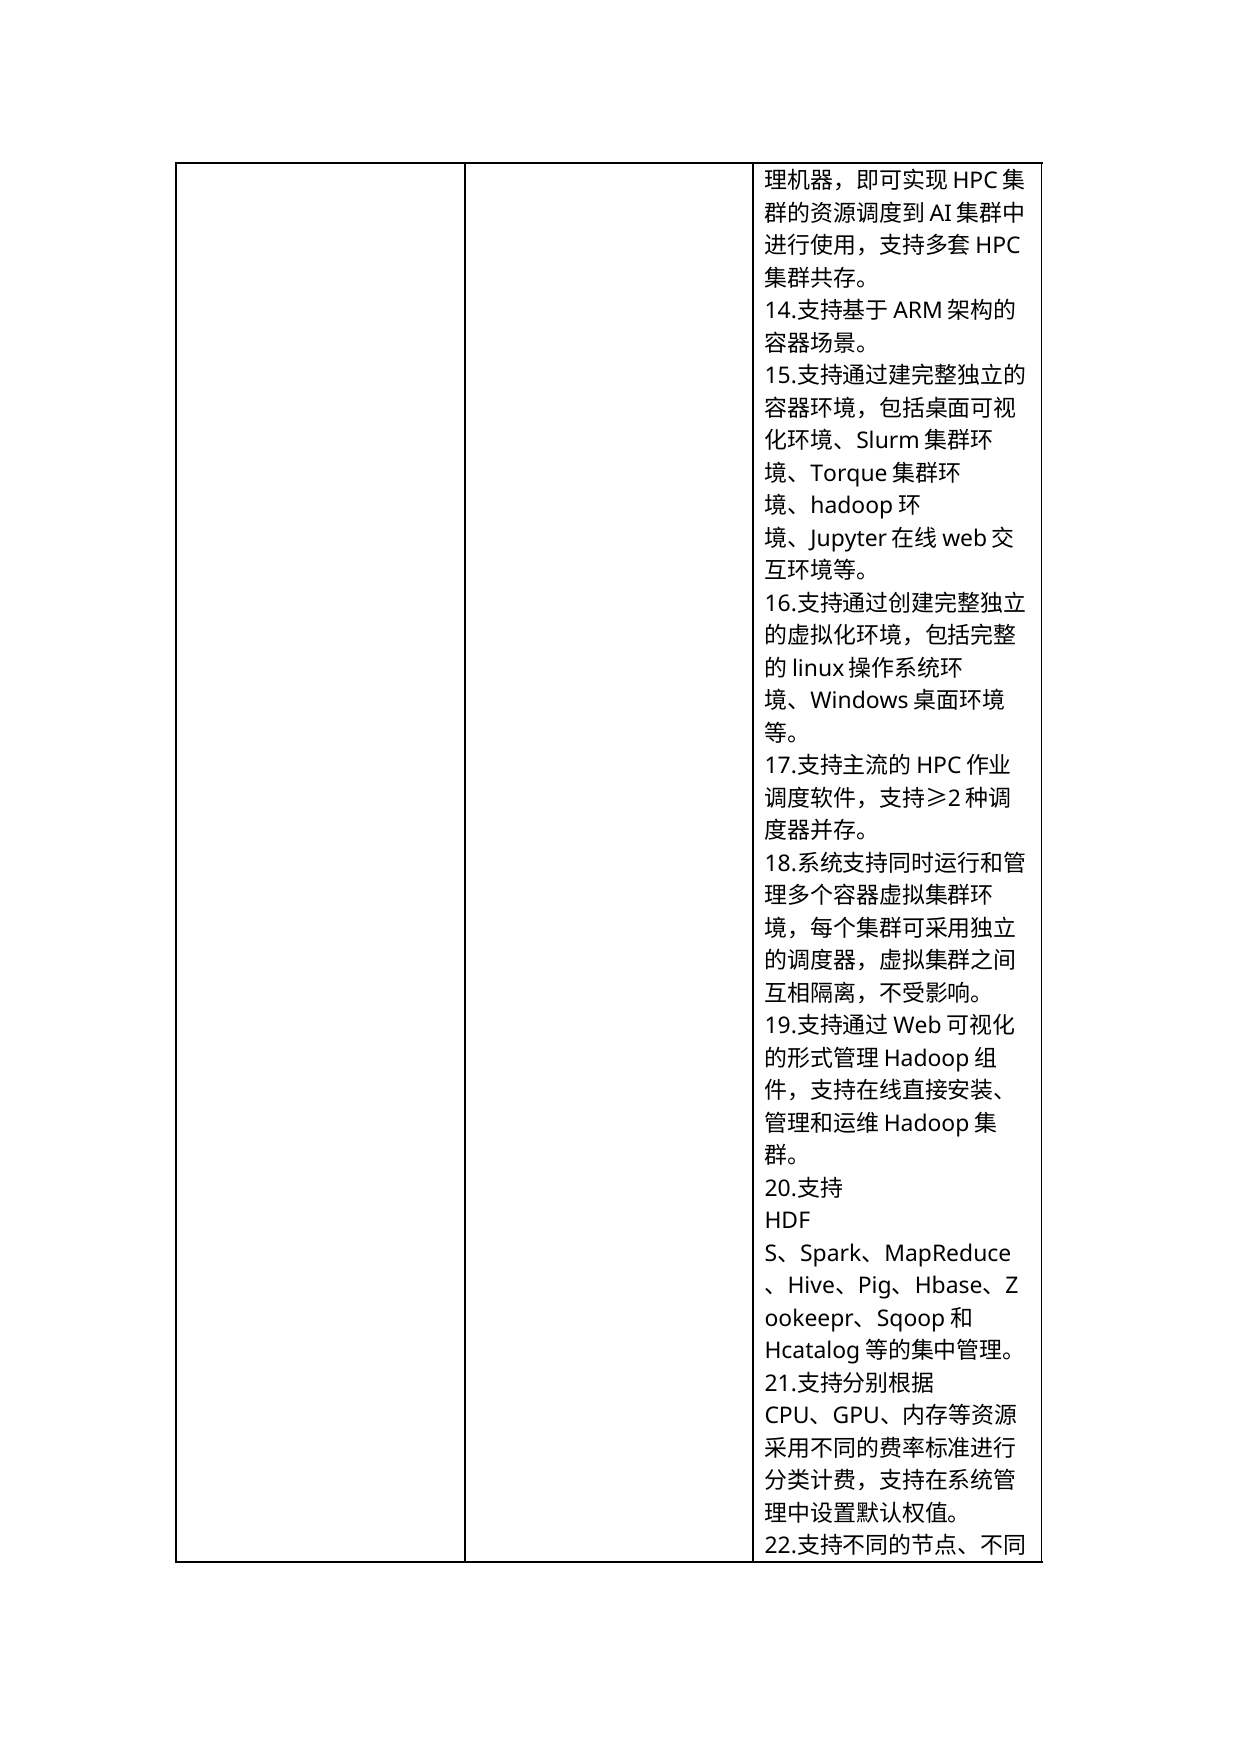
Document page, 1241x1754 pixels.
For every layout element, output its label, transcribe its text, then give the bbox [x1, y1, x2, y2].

table_cell 1 [177, 164, 464, 1561]
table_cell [754, 164, 1041, 1561]
table_cell [466, 164, 752, 1561]
